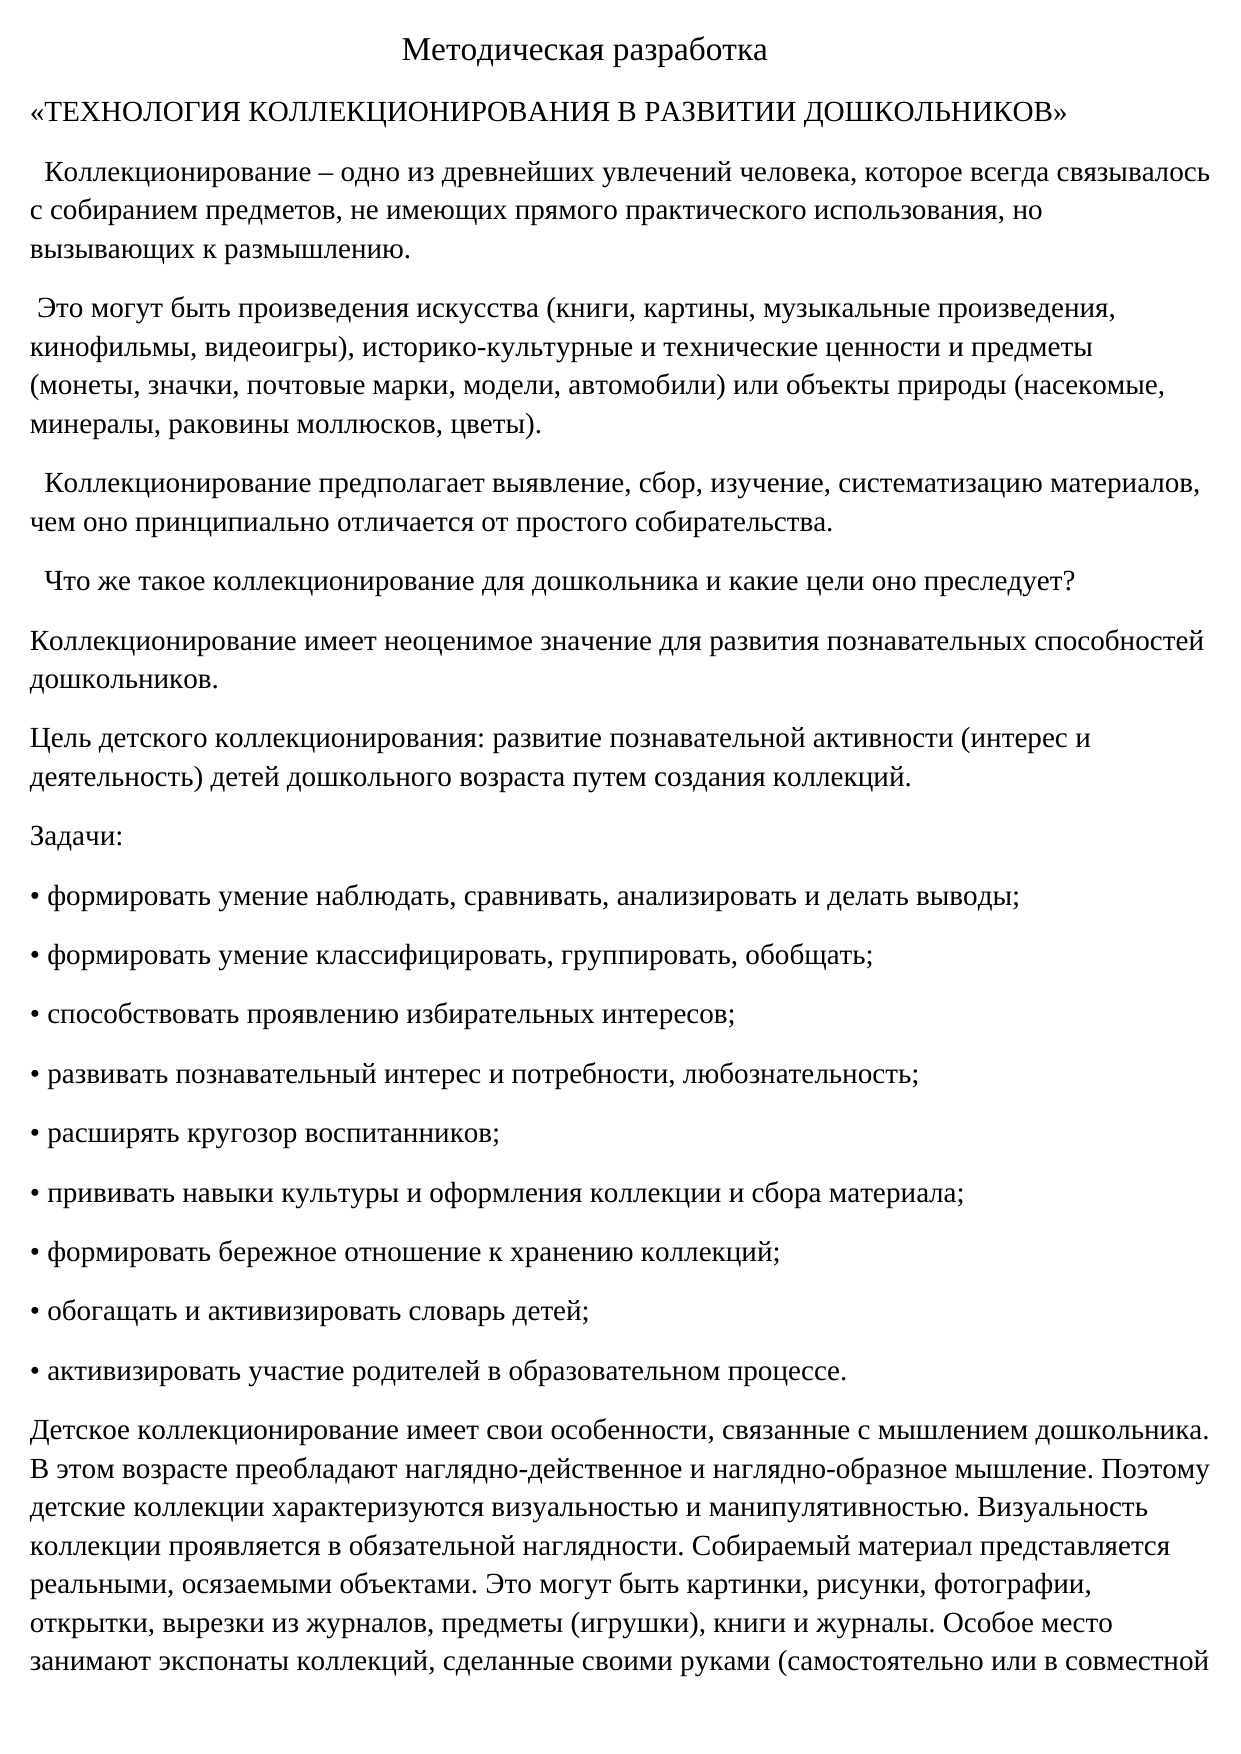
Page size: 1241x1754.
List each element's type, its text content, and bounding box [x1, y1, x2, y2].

text Коллекционирование – одно из древнейших увлечений человека, которое всегда связывалось с собиранием предметов, не имеющих прямого практического использования, но вызывающих к размышлению. [29, 154, 1211, 264]
text Это могут быть произведения искусства (книги, картины, музыкальные произведения, кинофильмы, видеоигры), историко-культурные и технические ценности и предметы (монеты, значки, почтовые марки, модели, автомобили) или объекты природы (насекомые, минералы, раковины моллюсков, цветы). [29, 290, 1211, 439]
text • формировать умение классифицировать, группировать, обобщать; [29, 937, 1211, 971]
text «ТЕХНОЛОГИЯ КОЛЛЕКЦИОНИРОВАНИЯ В РАЗВИТИИ ДОШКОЛЬНИКОВ» [29, 94, 1211, 128]
text • способствовать проявлению избирательных интересов; [29, 997, 1211, 1030]
text Что же такое коллекционирование для дошкольника и какие цели оно преследует? [29, 563, 1211, 597]
text • активизировать участие родителей в образовательном процессе. [29, 1353, 1211, 1386]
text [29, 1412, 1211, 1677]
text Задачи: [29, 818, 1211, 852]
text • развивать познавательный интерес и потребности, любознательность; [29, 1056, 1211, 1089]
text Коллекционирование имеет неоценимое значение для развития познавательных способностей дошкольников. [29, 623, 1211, 695]
text Методическая разработка [29, 29, 1211, 68]
text • расширять кругозор воспитанников; [29, 1115, 1211, 1149]
text • формировать бережное отношение к хранению коллекций; [29, 1234, 1211, 1268]
text • формировать умение наблюдать, сравнивать, анализировать и делать выводы; [29, 878, 1211, 911]
text • обогащать и активизировать словарь детей; [29, 1293, 1211, 1327]
text Коллекционирование предполагает выявление, сбор, изучение, систематизацию материалов, чем оно принципиально отличается от простого собирательства. [29, 465, 1211, 537]
text • прививать навыки культуры и оформления коллекции и сбора материала; [29, 1175, 1211, 1208]
text Цель детского коллекционирования: развитие познавательной активности (интерес и деятельность) детей дошкольного возраста путем создания коллекций. [29, 721, 1211, 793]
